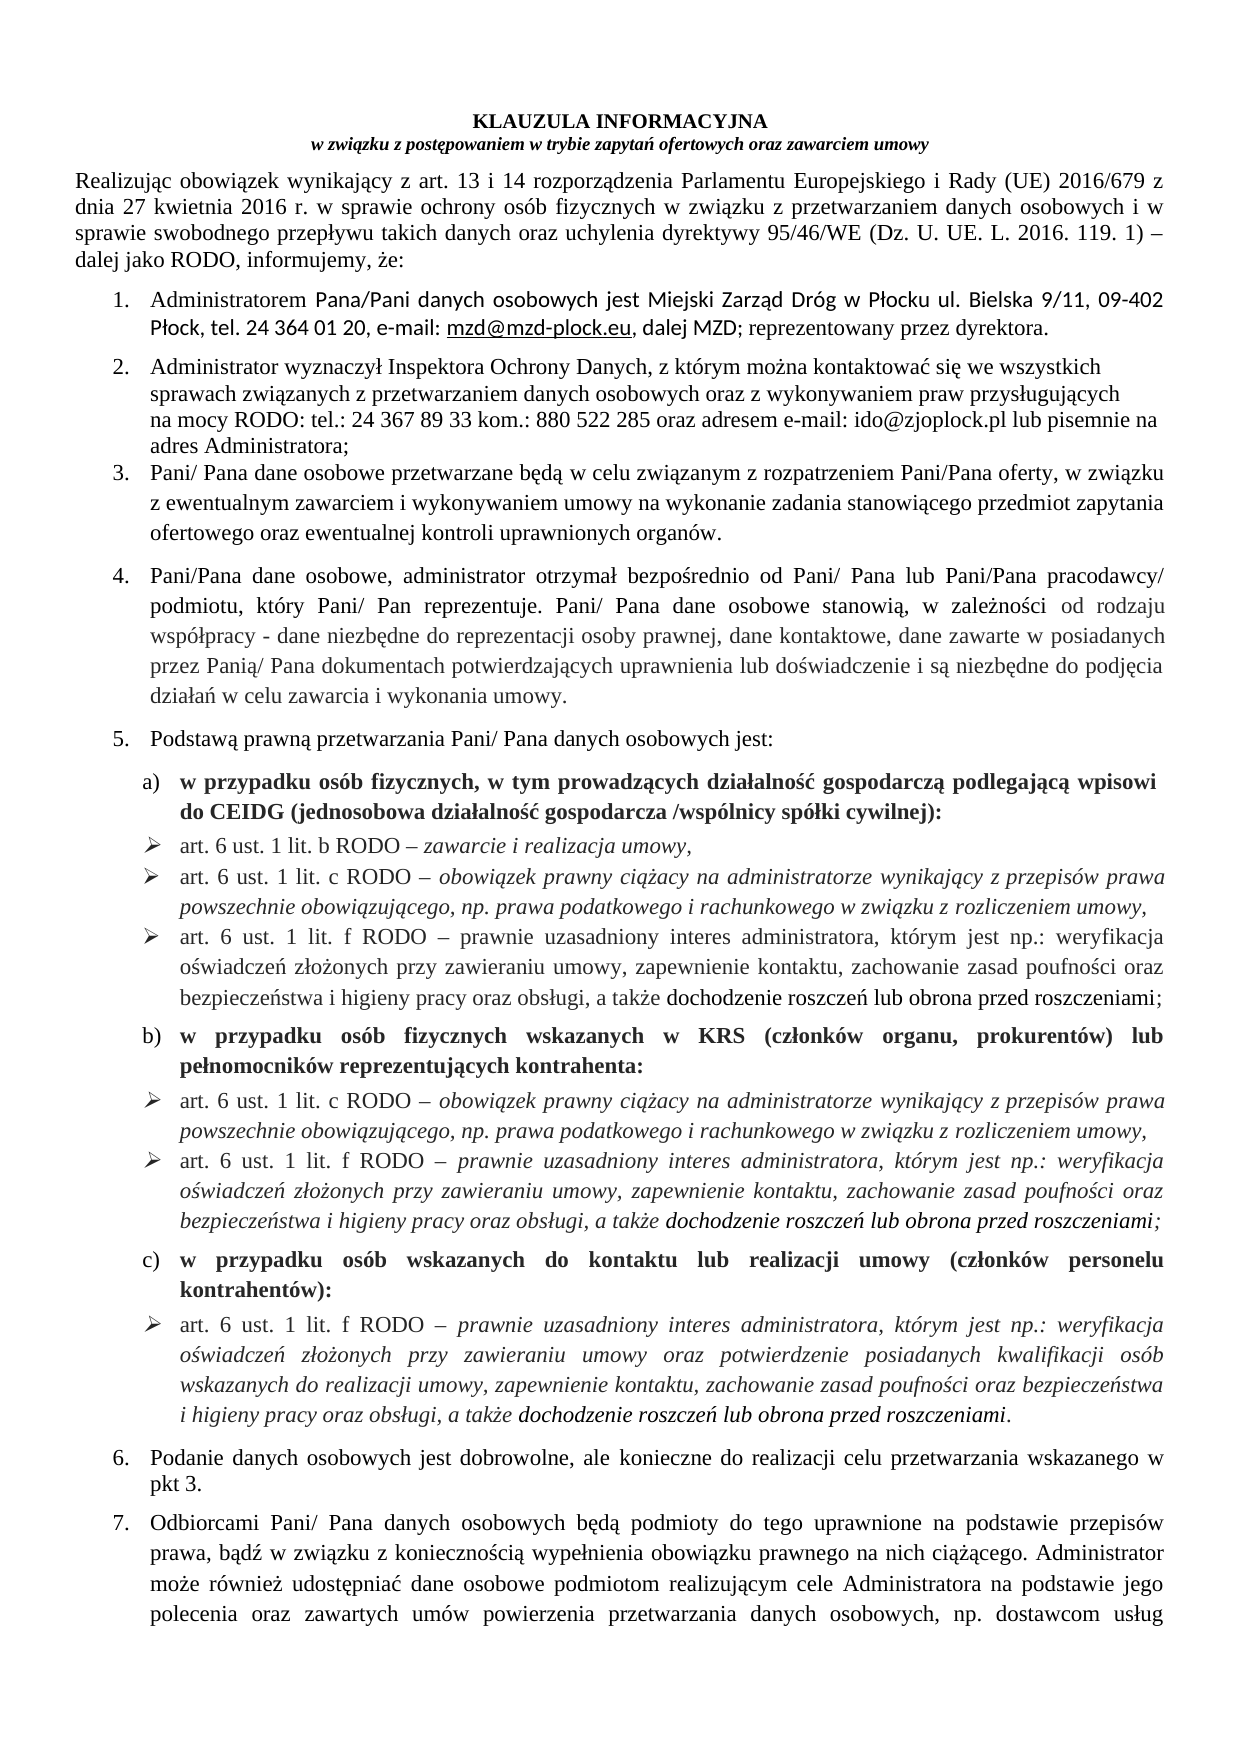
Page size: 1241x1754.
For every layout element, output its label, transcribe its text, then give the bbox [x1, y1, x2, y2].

list Administrator wyznaczył Inspektora Ochrony Danych, z którym można kontaktować się we wszystkich sprawach związanych z przetwarzaniem danych osobowych oraz z wykonywaniem praw przysługujących na mocy RODO: tel.: 24 367 89 33 kom.: 880 522 285 oraz adresem e-mail: ido@zjoplock.pl lub pisemnie na adres Administratora; [112, 353, 1165, 459]
list Pani/Pana dane osobowe, administrator otrzymał bezpośrednio od Pani/ Pana lub Pani/Pana pracodawcy/ podmiotu, który Pani/ Pan reprezentuje. Pani/ Pana dane osobowe stanowią, w zależności od rodzaju współpracy - dane niezbędne do reprezentacji osoby prawnej, dane kontaktowe, dane zawarte w posiadanych przez Panią/ Pana dokumentach potwierdzających uprawnienia lub doświadczenie i są niezbędne do podjęcia działań w celu zawarcia i wykonania umowy. [112, 562, 1165, 709]
text w związku z postępowaniem w trybie zapytań ofertowych oraz zawarciem umowy [75, 133, 1165, 154]
list w przypadku osób fizycznych, w tym prowadzących działalność gospodarczą podlegającą wpisowi do CEIDG (jednosobowa działalność gospodarcza /wspólnicy spółki cywilnej): [142, 768, 1165, 824]
text Realizując obowiązek wynikający z art. 13 i 14 rozporządzenia Parlamentu Europejskiego i Rady (UE) 2016/679 z dnia 27 kwietnia 2016 r. w sprawie ochrony osób fizycznych w związku z przetwarzaniem danych osobowych i w sprawie swobodnego przepływu takich danych oraz uchylenia dyrektywy 95/46/WE (Dz. U. UE. L. 2016. 119. 1) – dalej jako RODO, informujemy, że: [75, 167, 1165, 272]
list art. 6 ust. 1 lit. f RODO – prawnie uzasadniony interes administratora, którym jest np.: weryfikacja oświadczeń złożonych przy zawieraniu umowy, zapewnienie kontaktu, zachowanie zasad poufności oraz bezpieczeństwa i higieny pracy oraz obsługi, a także dochodzenie roszczeń lub obrona przed roszczeniami; [142, 923, 1165, 1010]
list art. 6 ust. 1 lit. f RODO – prawnie uzasadniony interes administratora, którym jest np.: weryfikacja oświadczeń złożonych przy zawieraniu umowy oraz potwierdzenie posiadanych kwalifikacji osób wskazanych do realizacji umowy, zapewnienie kontaktu, zachowanie zasad poufności oraz bezpieczeństwa i higieny pracy oraz obsługi, a także dochodzenie roszczeń lub obrona przed roszczeniami. [142, 1311, 1165, 1428]
list art. 6 ust. 1 lit. c RODO – obowiązek prawny ciążacy na administratorze wynikający z przepisów prawa powszechnie obowiązującego, np. prawa podatkowego i rachunkowego w związku z rozliczeniem umowy, [142, 1087, 1165, 1143]
list w przypadku osób wskazanych do kontaktu lub realizacji umowy (członków personelu kontrahentów): [142, 1246, 1165, 1303]
text KLAUZULA INFORMACYJNA [75, 109, 1165, 133]
list art. 6 ust. 1 lit. b RODO – zawarcie i realizacja umowy, [142, 833, 1165, 859]
list Administratorem Pana/Pani danych osobowych jest Miejski Zarząd Dróg w Płocku ul. Bielska 9/11, 09-402 Płock, tel. 24 364 01 20, e-mail: mzd@mzd-plock.eu, dalej MZD; reprezentowany przez dyrektora. [112, 285, 1165, 341]
list w przypadku osób fizycznych wskazanych w KRS (członków organu, prokurentów) lub pełnomocników reprezentujących kontrahenta: [142, 1022, 1165, 1079]
list Podstawą prawną przetwarzania Pani/ Pana danych osobowych jest: [112, 725, 1165, 752]
list Podanie danych osobowych jest dobrowolne, ale konieczne do realizacji celu przetwarzania wskazanego w pkt 3. [112, 1444, 1165, 1497]
list art. 6 ust. 1 lit. c RODO – obowiązek prawny ciążacy na administratorze wynikający z przepisów prawa powszechnie obowiązującego, np. prawa podatkowego i rachunkowego w związku z rozliczeniem umowy, [142, 863, 1165, 919]
list art. 6 ust. 1 lit. f RODO – prawnie uzasadniony interes administratora, którym jest np.: weryfikacja oświadczeń złożonych przy zawieraniu umowy, zapewnienie kontaktu, zachowanie zasad poufności oraz bezpieczeństwa i higieny pracy oraz obsługi, a także dochodzenie roszczeń lub obrona przed roszczeniami; [142, 1147, 1165, 1234]
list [112, 1509, 1165, 1626]
list Pani/ Pana dane osobowe przetwarzane będą w celu związanym z rozpatrzeniem Pani/Pana oferty, w związku z ewentualnym zawarciem i wykonywaniem umowy na wykonanie zadania stanowiącego przedmiot zapytania ofertowego oraz ewentualnej kontroli uprawnionych organów. [112, 459, 1165, 545]
